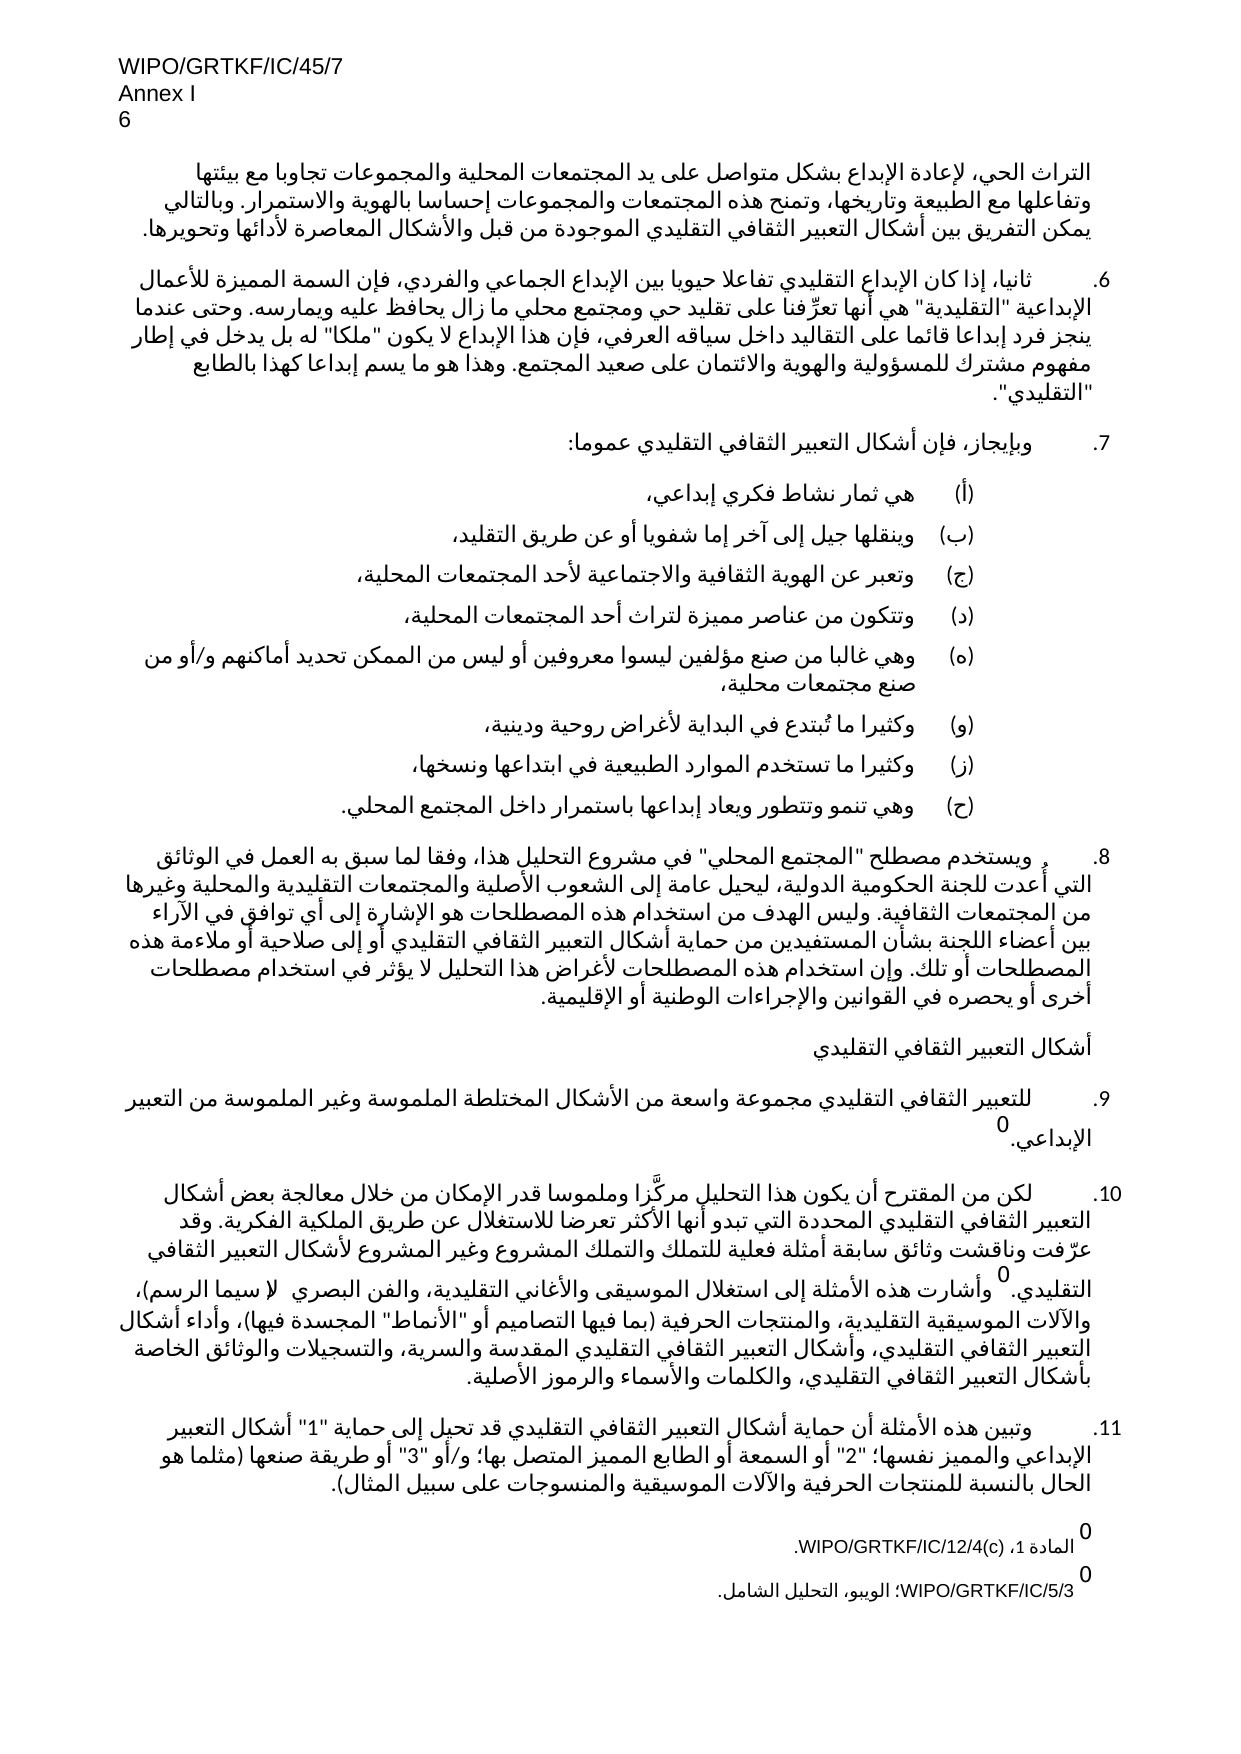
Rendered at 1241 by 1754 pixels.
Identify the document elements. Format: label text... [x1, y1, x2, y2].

text (ب) وينقلها جيل إلى آخر إما شفويا أو عن طريق التقليد، [118, 520, 974, 548]
text (ه) وهي غالبا من صنع مؤلفين ليسوا معروفين أو ليس من الممكن تحديد أماكنهم و/أو من صنع مجتمعات محلية، [118, 642, 974, 698]
text (أ) هي ثمار نشاط فكري إبداعي، [118, 479, 974, 507]
text (ز) وكثيرا ما تستخدم الموارد الطبيعية في ابتداعها ونسخها، [118, 751, 974, 779]
text لكن من المقترح أن يكون هذا التحليل مركَّزا وملموسا قدر الإمكان من خلال معالجة بعض أشكال التعبير الثقافي التقليدي المحددة التي تبدو أنها الأكثر تعرضا للاستغلال عن طريق الملكية الفكرية. وقد عرّفت وناقشت وثائق سابقة أمثلة فعلية للتملك والتملك المشروع وغير المشروع لأشكال التعبير الثقافي التقليدي. وأشارت هذه الأمثلة إلى استغلال الموسيقى والأغاني التقليدية، والفن البصري (لا سيما الرسم)، والآلات الموسيقية التقليدية، والمنتجات الحرفية (بما فيها التصاميم أو "الأنماط" المجسدة فيها)، وأداء أشكال التعبير الثقافي التقليدي، وأشكال التعبير الثقافي التقليدي المقدسة والسرية، والتسجيلات والوثائق الخاصة بأشكال التعبير الثقافي التقليدي، والكلمات والأسماء والرموز الأصلية. [118, 1179, 1092, 1390]
text ولأغراض هذا التحليل، يمكن التذكير بنقطتين. أولا، يمكن أن تشمل أشكال التعبير الثقافي التقليدي مواد موجودة من قبل ترجع إلى الماضي البعيد ومن صنع "مؤلفين مجهولين" وتصل إلى أحدث أشكال التعبير عن الثقافات التقليدية وأكثرها معاصرة، مرورا بعدد لا يحصى من عمليات تدريجية وتطورية من التحوير والتقليد والتنشيط والإحياء وإعادة الإبداع. وتخضع أشكال التعبير الثقافي التقليدي، التي تشكل جزءا من التراث الحي، لإعادة الإبداع بشكل متواصل على يد المجتمعات المحلية والمجموعات تجاوبا مع بيئتها وتفاعلها مع الطبيعة وتاريخها، وتمنح هذه المجتمعات والمجموعات إحساسا بالهوية والاستمرار. وبالتالي يمكن التفريق بين أشكال التعبير الثقافي التقليدي الموجودة من قبل والأشكال المعاصرة لأدائها وتحويرها. [118, 158, 1092, 243]
text ثانيا، إذا كان الإبداع التقليدي تفاعلا حيويا بين الإبداع الجماعي والفردي، فإن السمة المميزة للأعمال الإبداعية "التقليدية" هي أنها تعرِّفنا على تقليد حي ومجتمع محلي ما زال يحافظ عليه ويمارسه. وحتى عندما ينجز فرد إبداعا قائما على التقاليد داخل سياقه العرفي، فإن هذا الإبداع لا يكون "ملكا" له بل يدخل في إطار مفهوم مشترك للمسؤولية والهوية والائتمان على صعيد المجتمع. وهذا هو ما يسم إبداعا كهذا بالطابع "التقليدي". [118, 266, 1092, 406]
text وبإيجاز، فإن أشكال التعبير الثقافي التقليدي عموما: [118, 428, 1092, 457]
subtitle أشكال التعبير الثقافي التقليدي [118, 1033, 1092, 1061]
text وتبين هذه الأمثلة أن حماية أشكال التعبير الثقافي التقليدي قد تحيل إلى حماية "1" أشكال التعبير الإبداعي والمميز نفسها؛ "2" أو السمعة أو الطابع المميز المتصل بها؛ و/أو "3" أو طريقة صنعها (مثلما هو الحال بالنسبة للمنتجات الحرفية والآلات الموسيقية والمنسوجات على سبيل المثال). [118, 1413, 1092, 1497]
text ويستخدم مصطلح "المجتمع المحلي" في مشروع التحليل هذا، وفقا لما سبق به العمل في الوثائق التي أُعدت للجنة الحكومية الدولية، ليحيل عامة إلى الشعوب الأصلية والمجتمعات التقليدية والمحلية وغيرها من المجتمعات الثقافية. وليس الهدف من استخدام هذه المصطلحات هو الإشارة إلى أي توافق في الآراء بين أعضاء اللجنة بشأن المستفيدين من حماية أشكال التعبير الثقافي التقليدي أو إلى صلاحية أو ملاءمة هذه المصطلحات أو تلك. وإن استخدام هذه المصطلحات لأغراض هذا التحليل لا يؤثر في استخدام مصطلحات أخرى أو يحصره في القوانين والإجراءات الوطنية أو الإقليمية. [118, 842, 1092, 1010]
text (ج) وتعبر عن الهوية الثقافية والاجتماعية لأحد المجتمعات المحلية، [118, 561, 974, 588]
text (و) وكثيرا ما تُبتدع في البداية لأغراض روحية ودينية، [118, 710, 974, 738]
text للتعبير الثقافي التقليدي مجموعة واسعة من الأشكال المختلطة الملموسة وغير الملموسة من التعبير الإبداعي. [118, 1084, 1092, 1156]
text (د) وتتكون من عناصر مميزة لتراث أحد المجتمعات المحلية، [118, 601, 974, 629]
text (ح) وهي تنمو وتتطور ويعاد إبداعها باستمرار داخل المجتمع المحلي. [118, 791, 974, 819]
